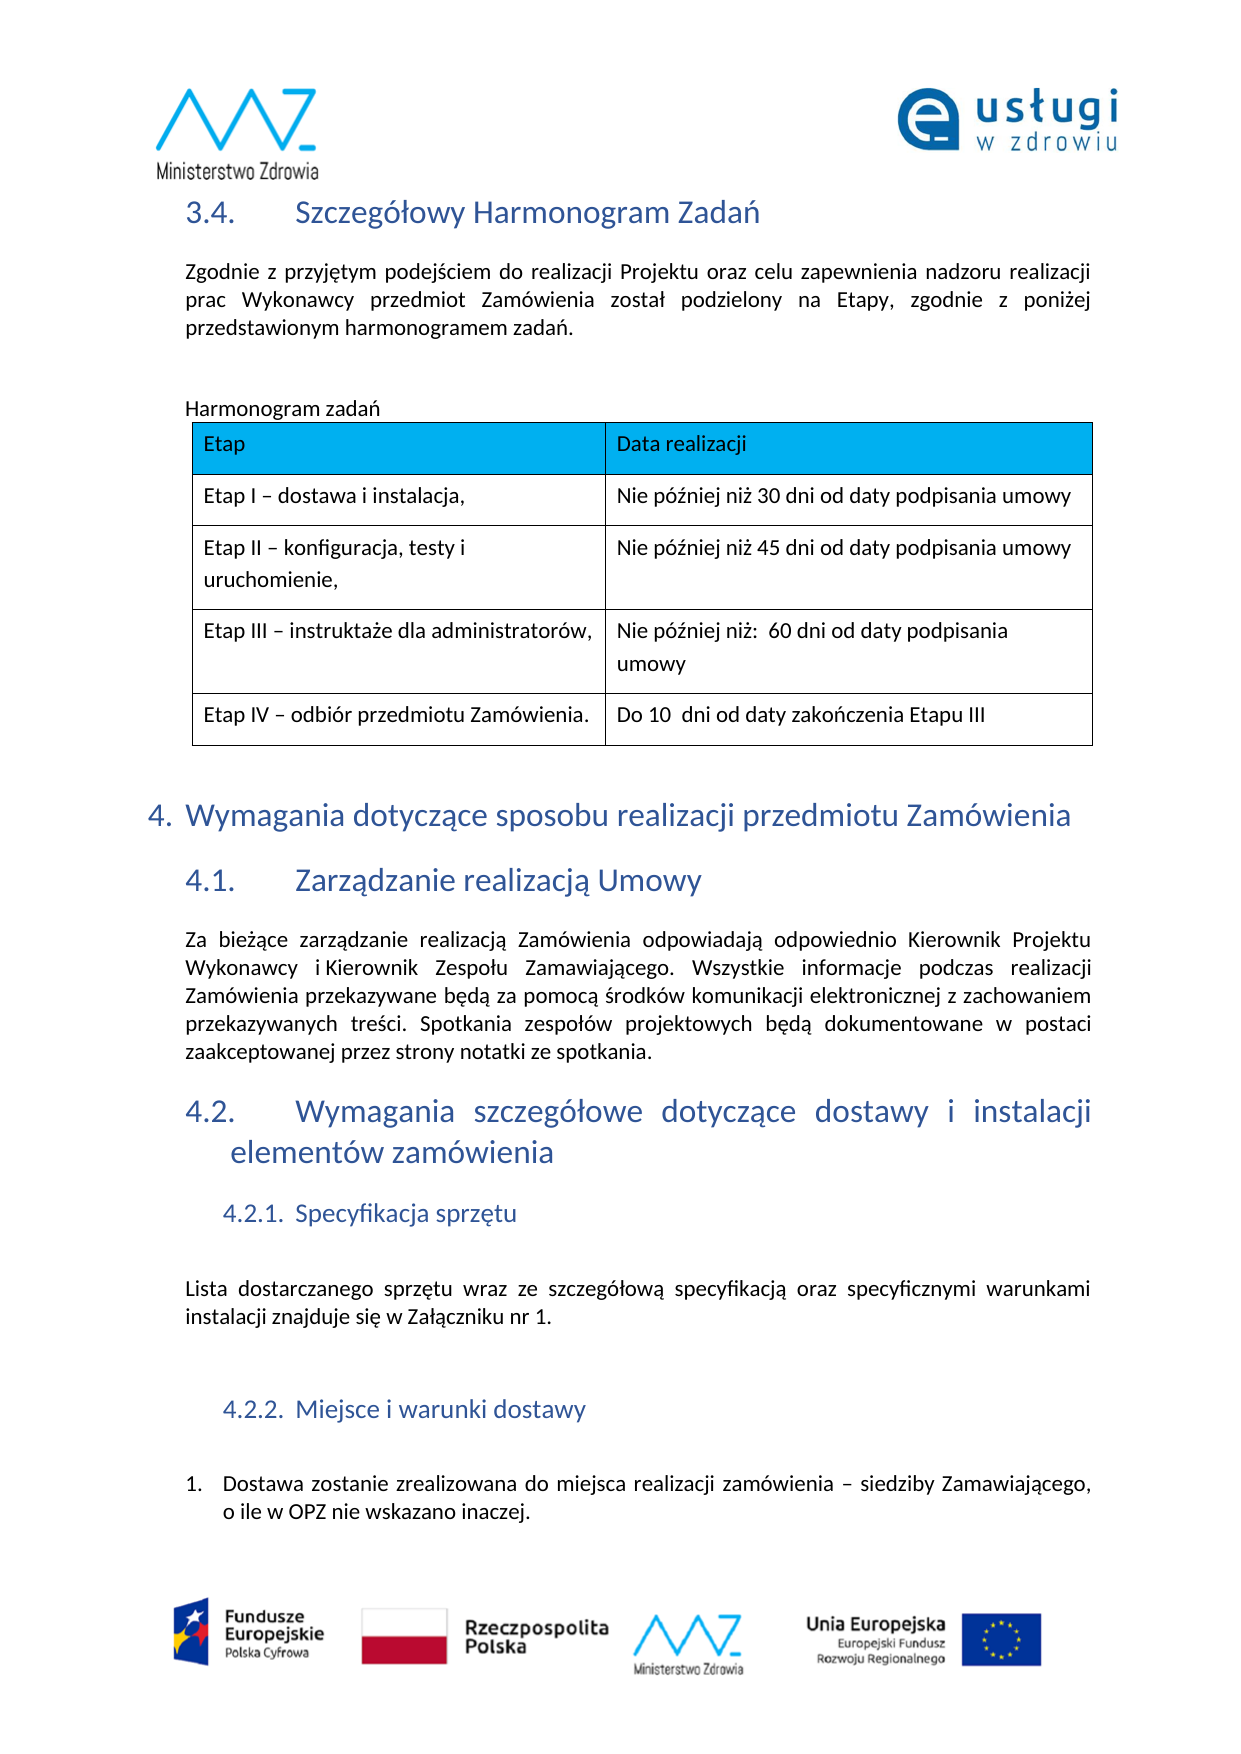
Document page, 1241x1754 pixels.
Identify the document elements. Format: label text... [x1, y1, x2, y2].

subtitle Zarządzanie realizacją Umowy [185, 859, 1093, 900]
table_header Etap [193, 423, 605, 474]
subtitle Wymagania szczegółowe dotyczące dostawy i instalacji elementów zamówienia [185, 1090, 1093, 1172]
text Lista dostarczanego sprzętu wraz ze szczegółową specyfikacją oraz specyficznymi warunkami instalacji znajduje się w Załączniku nr 1. [185, 1274, 1093, 1330]
subtitle Specyfikacja sprzętu [223, 1197, 1093, 1230]
table_cell Nie później niż: 60 dni od daty podpisania umowy [606, 610, 1092, 693]
table_cell Nie później niż 45 dni od daty podpisania umowy [606, 526, 1092, 609]
table_cell Nie później niż 30 dni od daty podpisania umowy [606, 475, 1092, 525]
table_cell Etap III – instruktaże dla administratorów, [193, 610, 605, 693]
list Dostawa zostanie zrealizowana do miejsca realizacji zamówienia – siedziby Zamawiającego, o ile w OPZ nie wskazano inaczej. [185, 1469, 1093, 1526]
subtitle Wymagania dotyczące sposobu realizacji przedmiotu Zamówienia [148, 794, 1093, 834]
subtitle Szczegółowy Harmonogram Zadań [185, 191, 1093, 232]
table_cell Do 10 dni od daty zakończenia Etapu III [606, 694, 1092, 745]
table_cell Etap II – konfiguracja, testy i uruchomienie, [193, 526, 605, 609]
subtitle Miejsce i warunki dostawy [223, 1392, 1093, 1425]
text Harmonogram zadań [185, 394, 1093, 422]
picture [147, 1580, 1093, 1713]
picture [883, 75, 1131, 160]
text Za bieżące zarządzanie realizacją Zamówienia odpowiadają odpowiednio Kierownik Projektu Wykonawcy i Kierownik Zespołu Zamawiającego. Wszystkie informacje podczas realizacji Zamówienia przekazywane będą za pomocą środków komunikacji elektronicznej z zachowaniem przekazywanych treści. Spotkania zespołów projektowych będą dokumentowane w postaci zaakceptowanej przez strony notatki ze spotkania. [185, 925, 1093, 1065]
table_cell Etap I – dostawa i instalacja, [193, 475, 605, 525]
text Zgodnie z przyjętym podejściem do realizacji Projektu oraz celu zapewnienia nadzoru realizacji prac Wykonawcy przedmiot Zamówienia został podzielony na Etapy, zgodnie z poniżej przedstawionym harmonogramem zadań. [185, 257, 1093, 341]
picture [147, 74, 387, 192]
table_cell Etap IV – odbiór przedmiotu Zamówienia. [193, 694, 605, 745]
table_header Data realizacji [606, 423, 1092, 474]
